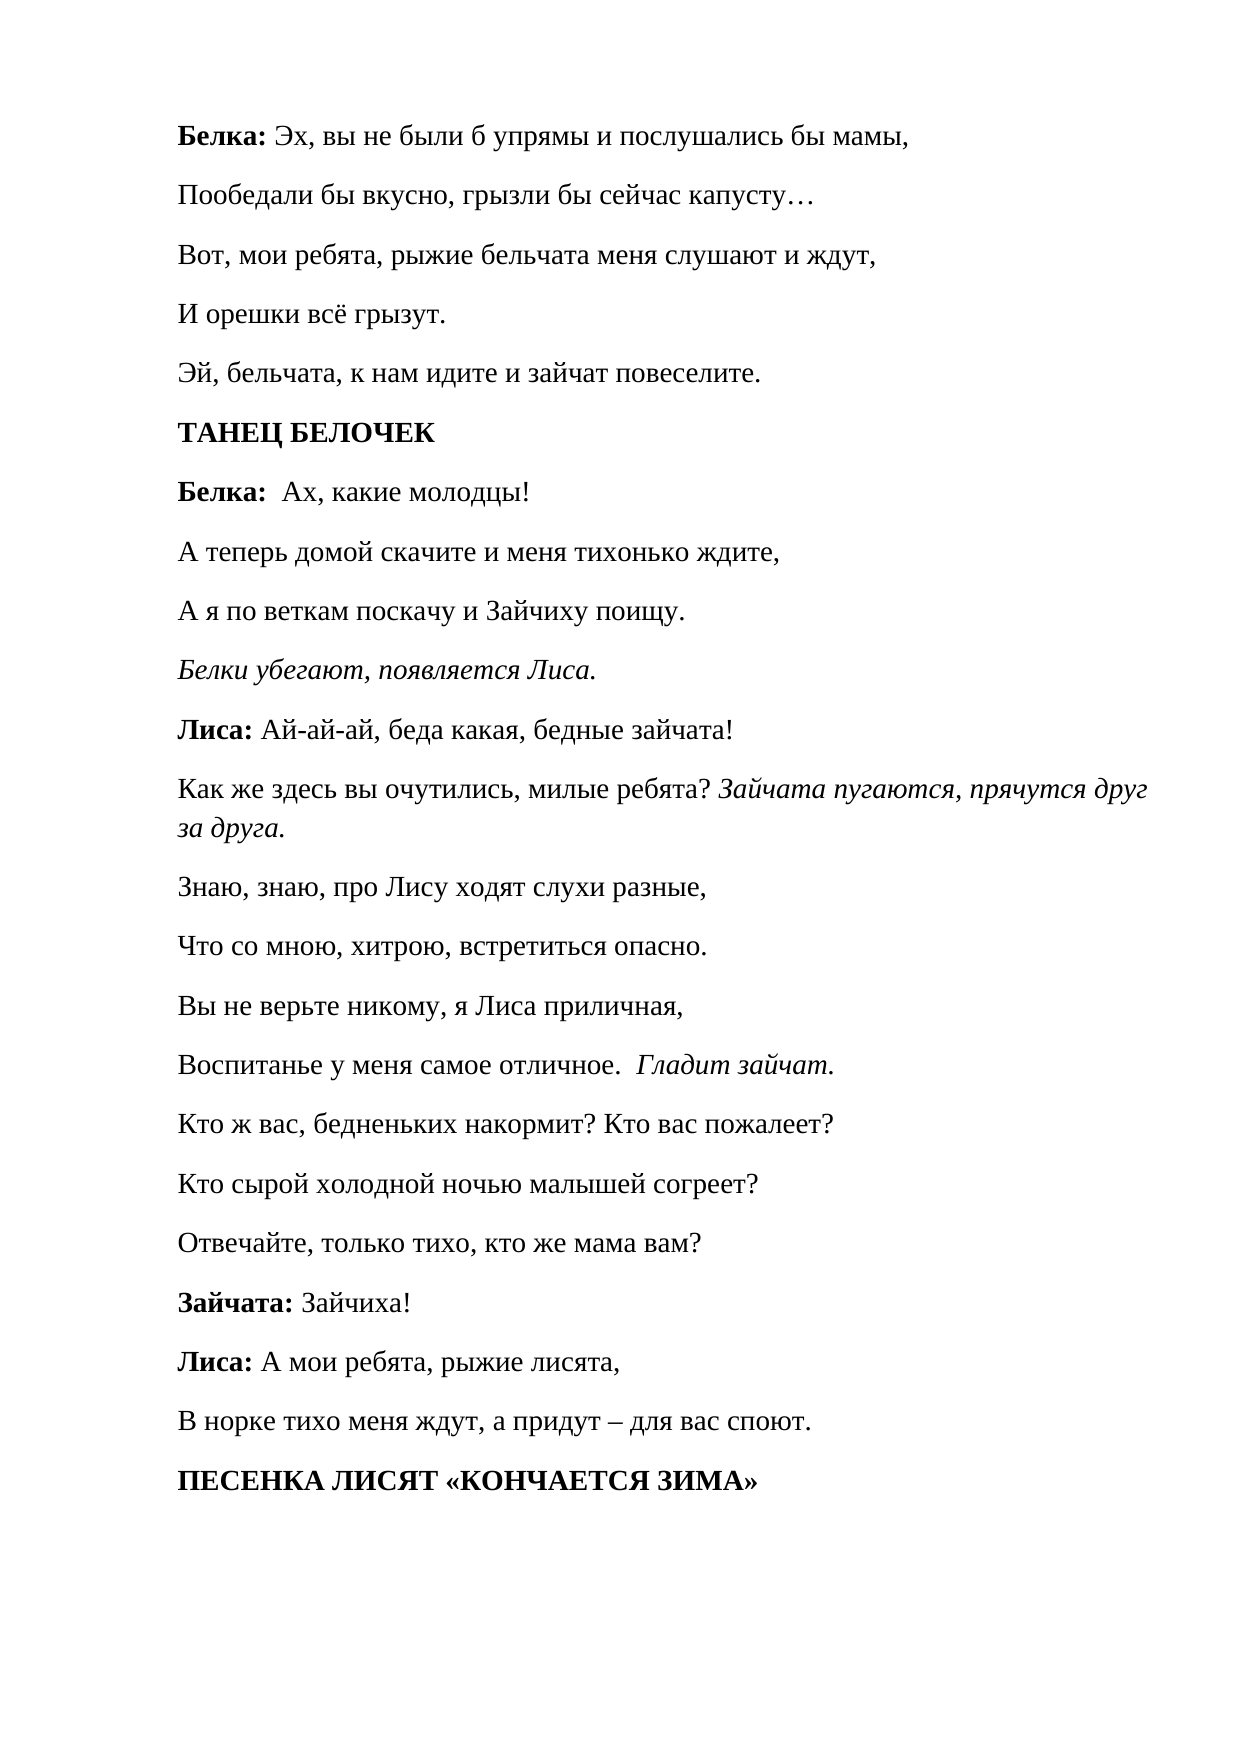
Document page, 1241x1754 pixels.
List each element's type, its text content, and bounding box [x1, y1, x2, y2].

text ПЕСЕНКА ЛИСЯТ «КОНЧАЕТСЯ ЗИМА» [177, 1463, 1152, 1496]
text Белка: Ах, какие молодцы! [177, 474, 1152, 508]
text Пообедали бы вкусно, грызли бы сейчас капусту… [177, 177, 1152, 211]
text Вот, мои ребята, рыжие бельчата меня слушают и ждут, [177, 237, 1152, 270]
text Кто ж вас, бедненьких накормит? Кто вас пожалеет? [177, 1107, 1152, 1140]
text Воспитанье у меня самое отличное. Гладит зайчат. [177, 1047, 1152, 1081]
text А я по веткам поскачу и Зайчиху поищу. [177, 593, 1152, 627]
text Зайчата: Зайчиха! [177, 1285, 1152, 1318]
text Отвечайте, только тихо, кто же мама вам? [177, 1225, 1152, 1259]
text Как же здесь вы очутились, милые ребята? Зайчата пугаются, прячутся друг за друга. [177, 771, 1152, 843]
text И орешки всё грызут. [177, 296, 1152, 330]
text Белка: Эх, вы не были б упрямы и послушались бы мамы, [177, 118, 1152, 152]
text Знаю, знаю, про Лису ходят слухи разные, [177, 869, 1152, 903]
text Кто сырой холодной ночью малышей согреет? [177, 1166, 1152, 1199]
text Лиса: А мои ребята, рыжие лисята, [177, 1344, 1152, 1378]
text Вы не верьте никому, я Лиса приличная, [177, 988, 1152, 1021]
text А теперь домой скачите и меня тихонько ждите, [177, 534, 1152, 567]
text Лиса: Ай-ай-ай, беда какая, бедные зайчата! [177, 712, 1152, 745]
text В норке тихо меня ждут, а придут – для вас споют. [177, 1403, 1152, 1437]
text Что со мною, хитрою, встретиться опасно. [177, 928, 1152, 962]
text Белки убегают, появляется Лиса. [177, 652, 1152, 686]
text Эй, бельчата, к нам идите и зайчат повеселите. [177, 356, 1152, 389]
text ТАНЕЦ БЕЛОЧЕК [177, 415, 1152, 448]
